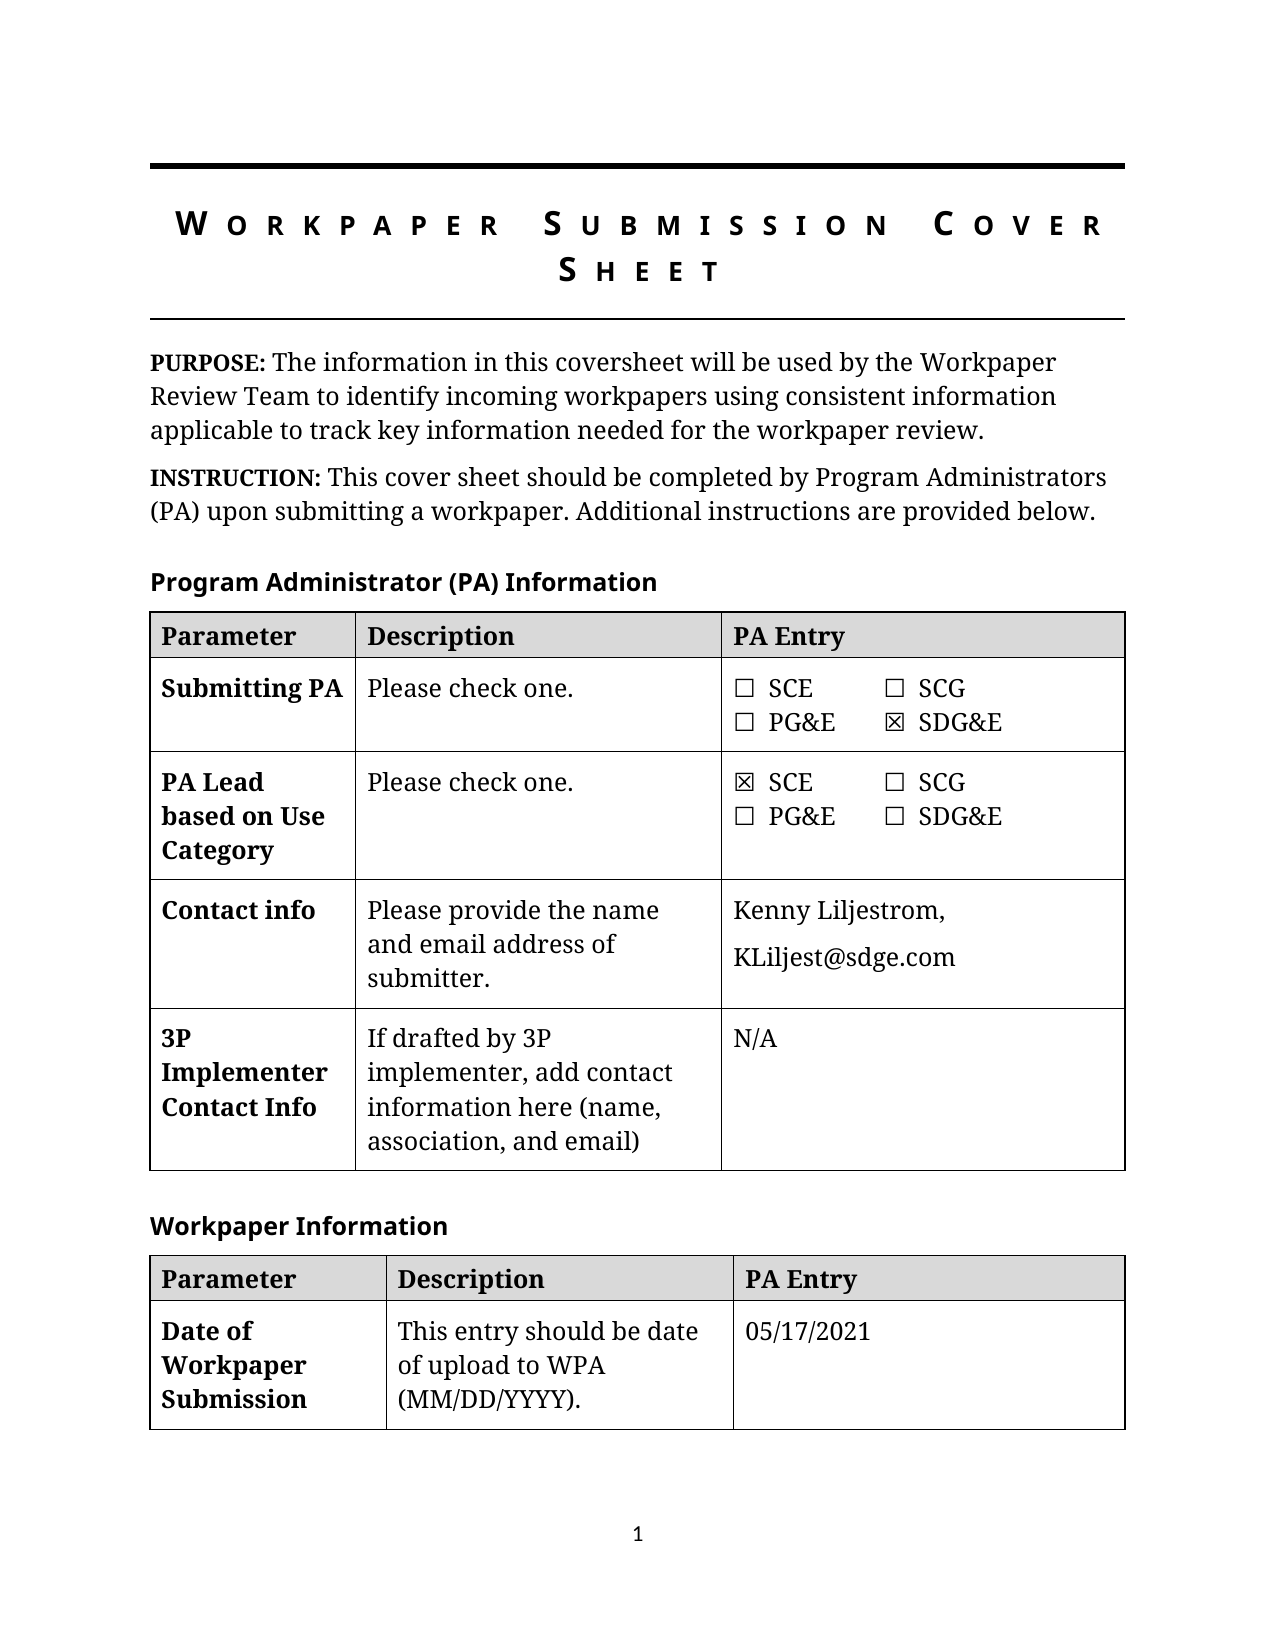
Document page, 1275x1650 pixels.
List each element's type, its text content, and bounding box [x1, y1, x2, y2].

table_cell SCE PG&E [722, 658, 872, 751]
table_header PA Entry [734, 1256, 1124, 1300]
table_header Parameter [151, 613, 355, 657]
table_cell PA Lead based on Use Category [151, 752, 355, 879]
text Workpaper Information [150, 1208, 1125, 1242]
table_header PA Entry [722, 613, 1124, 657]
table_cell SCG SDG&E [872, 658, 1124, 751]
table_cell SCE PG&E [722, 752, 872, 879]
table_cell Please check one. [356, 752, 721, 879]
text Workpaper Submission Cover Sheet [150, 169, 1125, 318]
table_header Parameter [151, 1256, 386, 1300]
text Program Administrator (PA) Information [150, 565, 1125, 599]
table_cell Kenny Liljestrom, KLiljest@sdge.com [722, 880, 1124, 1007]
table_cell 05/17/2021 [734, 1301, 1124, 1429]
table_cell This entry should be date of upload to WPA (MM/DD/YYYY). [387, 1301, 733, 1429]
table_header Description [387, 1256, 733, 1300]
table_cell Date of Workpaper Submission [151, 1301, 386, 1429]
table_cell Please check one. [356, 658, 721, 751]
text Purpose: The information in this coversheet will be used by the Workpaper Review Team to identify incoming workpapers using consistent information applicable to track key information needed for the workpaper review. [150, 344, 1125, 447]
table_header Description [356, 613, 721, 657]
table_cell Submitting PA [151, 658, 355, 751]
text INSTRUCTION: This cover sheet should be completed by Program Administrators (PA) upon submitting a workpaper. Additional instructions are provided below. [150, 459, 1125, 527]
table_cell N/A [722, 1009, 1124, 1170]
table_cell SCG SDG&E [872, 752, 1124, 879]
table_cell If drafted by 3P implementer, add contact information here (name, association, and email) [356, 1009, 721, 1170]
table_cell Please provide the name and email address of submitter. [356, 880, 721, 1007]
table_cell 3P Implementer Contact Info [151, 1009, 355, 1170]
table_cell Contact info [151, 880, 355, 1007]
